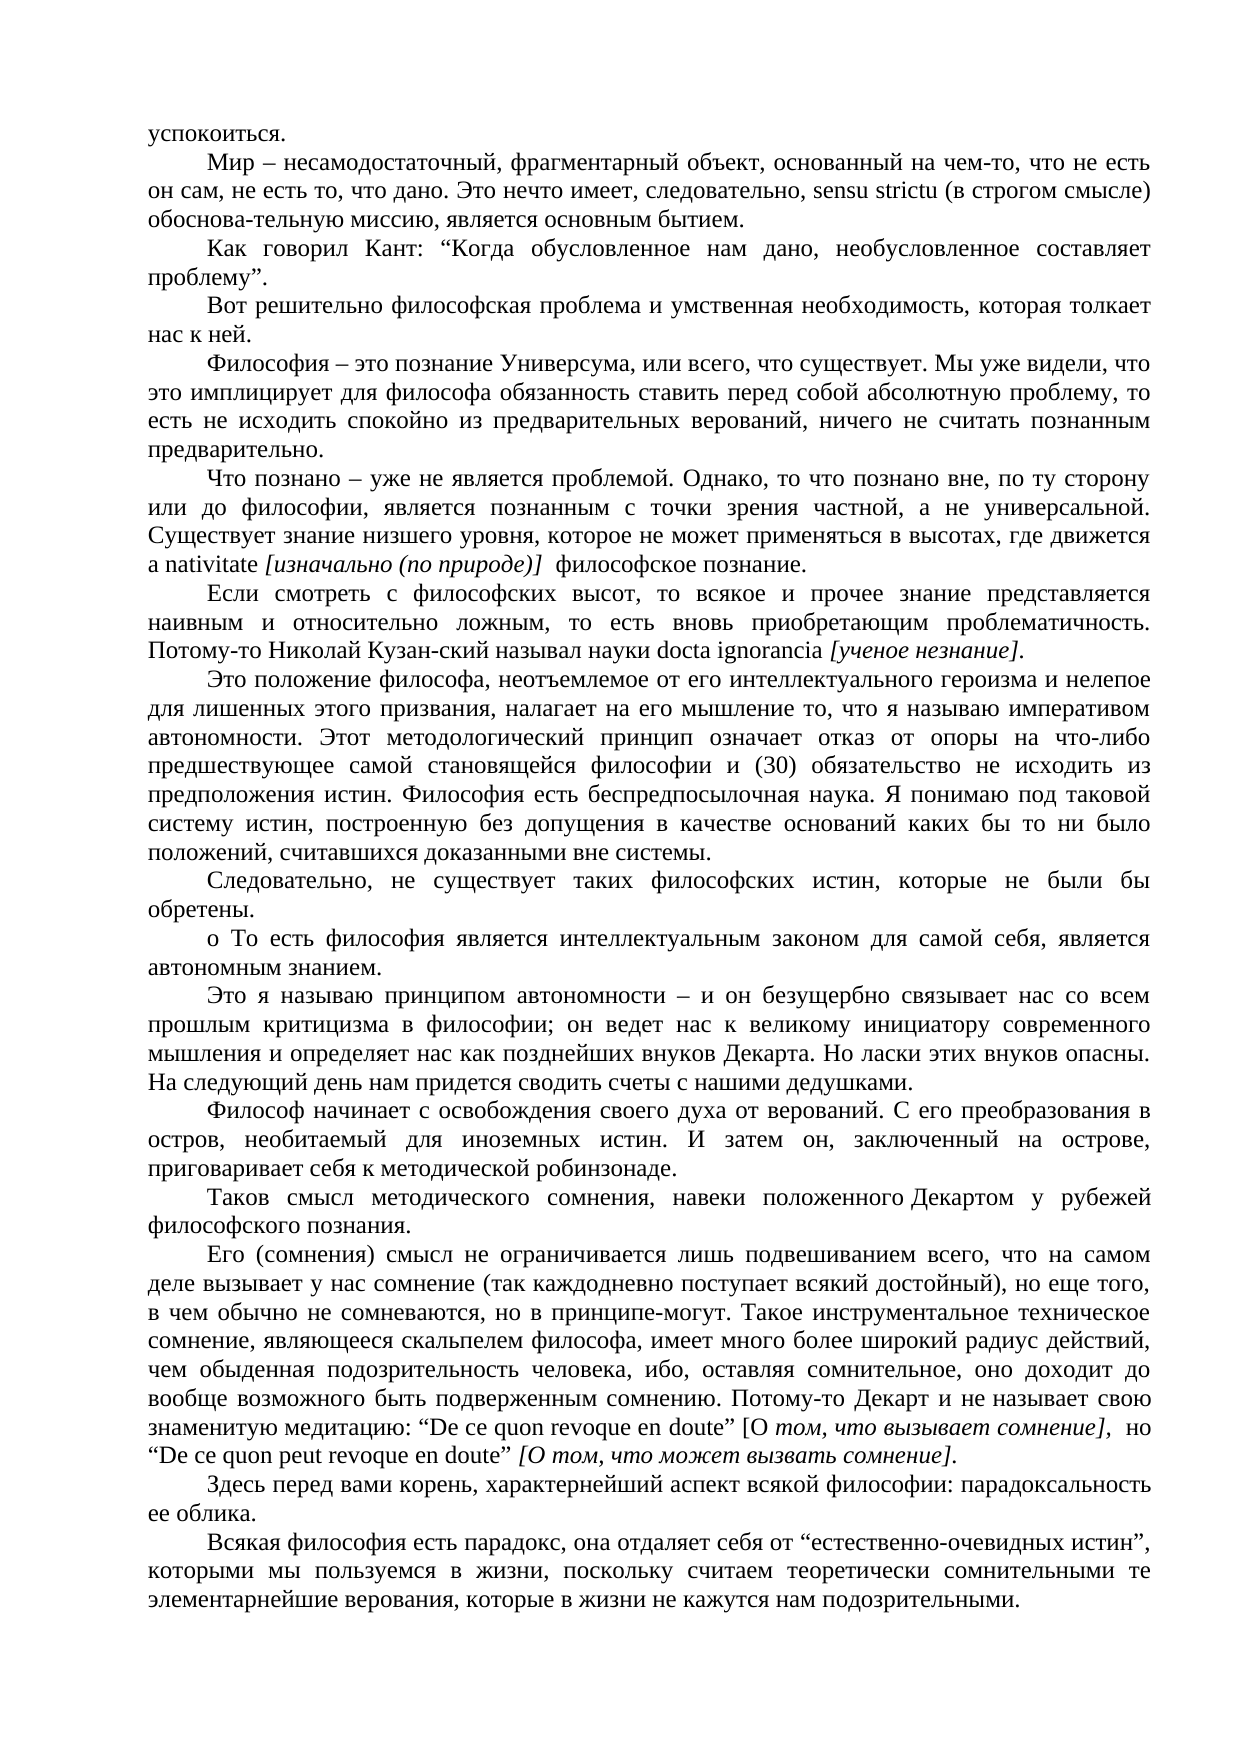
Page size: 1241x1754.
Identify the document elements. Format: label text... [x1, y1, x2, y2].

text Что познано – уже не является проблемой. Однако, то что познано вне, по ту сторону или до философии, является познанным с точки зрения частной, а не универсальной. Существует знание низшего уровня, которое не может применяться в высотах, где движется a nativitate [изначально (по природе)] философское познание. [148, 463, 1152, 578]
text Следовательно, не существует таких философских истин, которые не были бы обретены. [148, 866, 1152, 923]
text Это я называю принципом автономности – и он безущербно связывает нас со всем прошлым критицизма в философии; он ведет нас к великому инициатору современного мышления и определяет нас как позднейших внуков Декарта. Но ласки этих внуков опасны. На следующий день нам придется сводить счеты с нашими дедушками. [148, 981, 1152, 1096]
text Мир – несамодостаточный, фрагментарный объект, основанный на чем-то, что не есть он сам, не есть то, что дано. Это нечто имеет, следовательно, sensu strictu (в строгом смысле) обоснова-тельную миссию, является основным бытием. [148, 147, 1152, 233]
text Всякая философия есть парадокс, она отдаляет себя от “естественно-очевидных истин”, которыми мы пользуемся в жизни, поскольку считаем теоретически сомнительными те элементарнейшие верования, которые в жизни не кажутся нам подозрительными. [148, 1527, 1152, 1613]
text Философ начинает с освобождения своего духа от верований. С его преобразования в остров, необитаемый для иноземных истин. И затем он, заключенный на острове, приговаривает себя к методической робинзонаде. [148, 1096, 1152, 1182]
text Здесь перед вами корень, характернейший аспект всякой философии: парадоксальность ее облика. [148, 1469, 1152, 1527]
text о То есть философия является интеллектуальным законом для самой себя, является автономным знанием. [148, 923, 1152, 981]
text Если смотреть с философских высот, то всякое и прочее знание представляется наивным и относительно ложным, то есть вновь приобретающим проблематичность. Потому-то Николай Кузан-ский называл науки docta ignorancia [ученое незнание]. [148, 578, 1152, 664]
text Таков смысл методического сомнения, навеки положенного Декартом у рубежей философского познания. [148, 1182, 1152, 1239]
text Вот решительно философская проблема и умственная необходимость, которая толкает нас к ней. [148, 291, 1152, 348]
text Это положение философа, неотъемлемое от его интеллектуального героизма и нелепое для лишенных этого призвания, налагает на его мышление то, что я называю императивом автономности. Этот методологический принцип означает отказ от опоры на что-либо предшествующее самой становящейся философии и (30) обязательство не исходить из предположения истин. Философия есть беспредпосылочная наука. Я понимаю под таковой систему истин, построенную без допущения в качестве оснований каких бы то ни было положений, считавшихся доказанными вне системы. [148, 664, 1152, 866]
text Философия – это познание Универсума, или всего, что существует. Мы уже видели, что это имплицирует для философа обязанность ставить перед собой абсолютную проблему, то есть не исходить спокойно из предварительных верований, ничего не считать познанным предварительно. [148, 348, 1152, 463]
text Его (сомнения) смысл не ограничивается лишь подвешиванием всего, что на самом деле вызывает у нас сомнение (так каждодневно поступает всякий достойный), но еще того, в чем обычно не сомневаются, но в принципе-могут. Такое инструментальное техническое сомнение, являющееся скальпелем философа, имеет много более широкий радиус действий, чем обыденная подозрительность человека, ибо, оставляя сомнительное, оно доходит до вообще возможного быть подверженным сомнению. Потому-то Декарт и не называет свою знаменитую медитацию: “De ce quon revoque en doute” [О том, что вызывает сомнение], но “De ce quon peut revoque en doute” [О том, что может вызвать сомнение]. [148, 1239, 1152, 1469]
text Как говорил Кант: “Когда обусловленное нам дано, необусловленное составляет проблему”. [148, 233, 1152, 291]
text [148, 118, 1152, 147]
